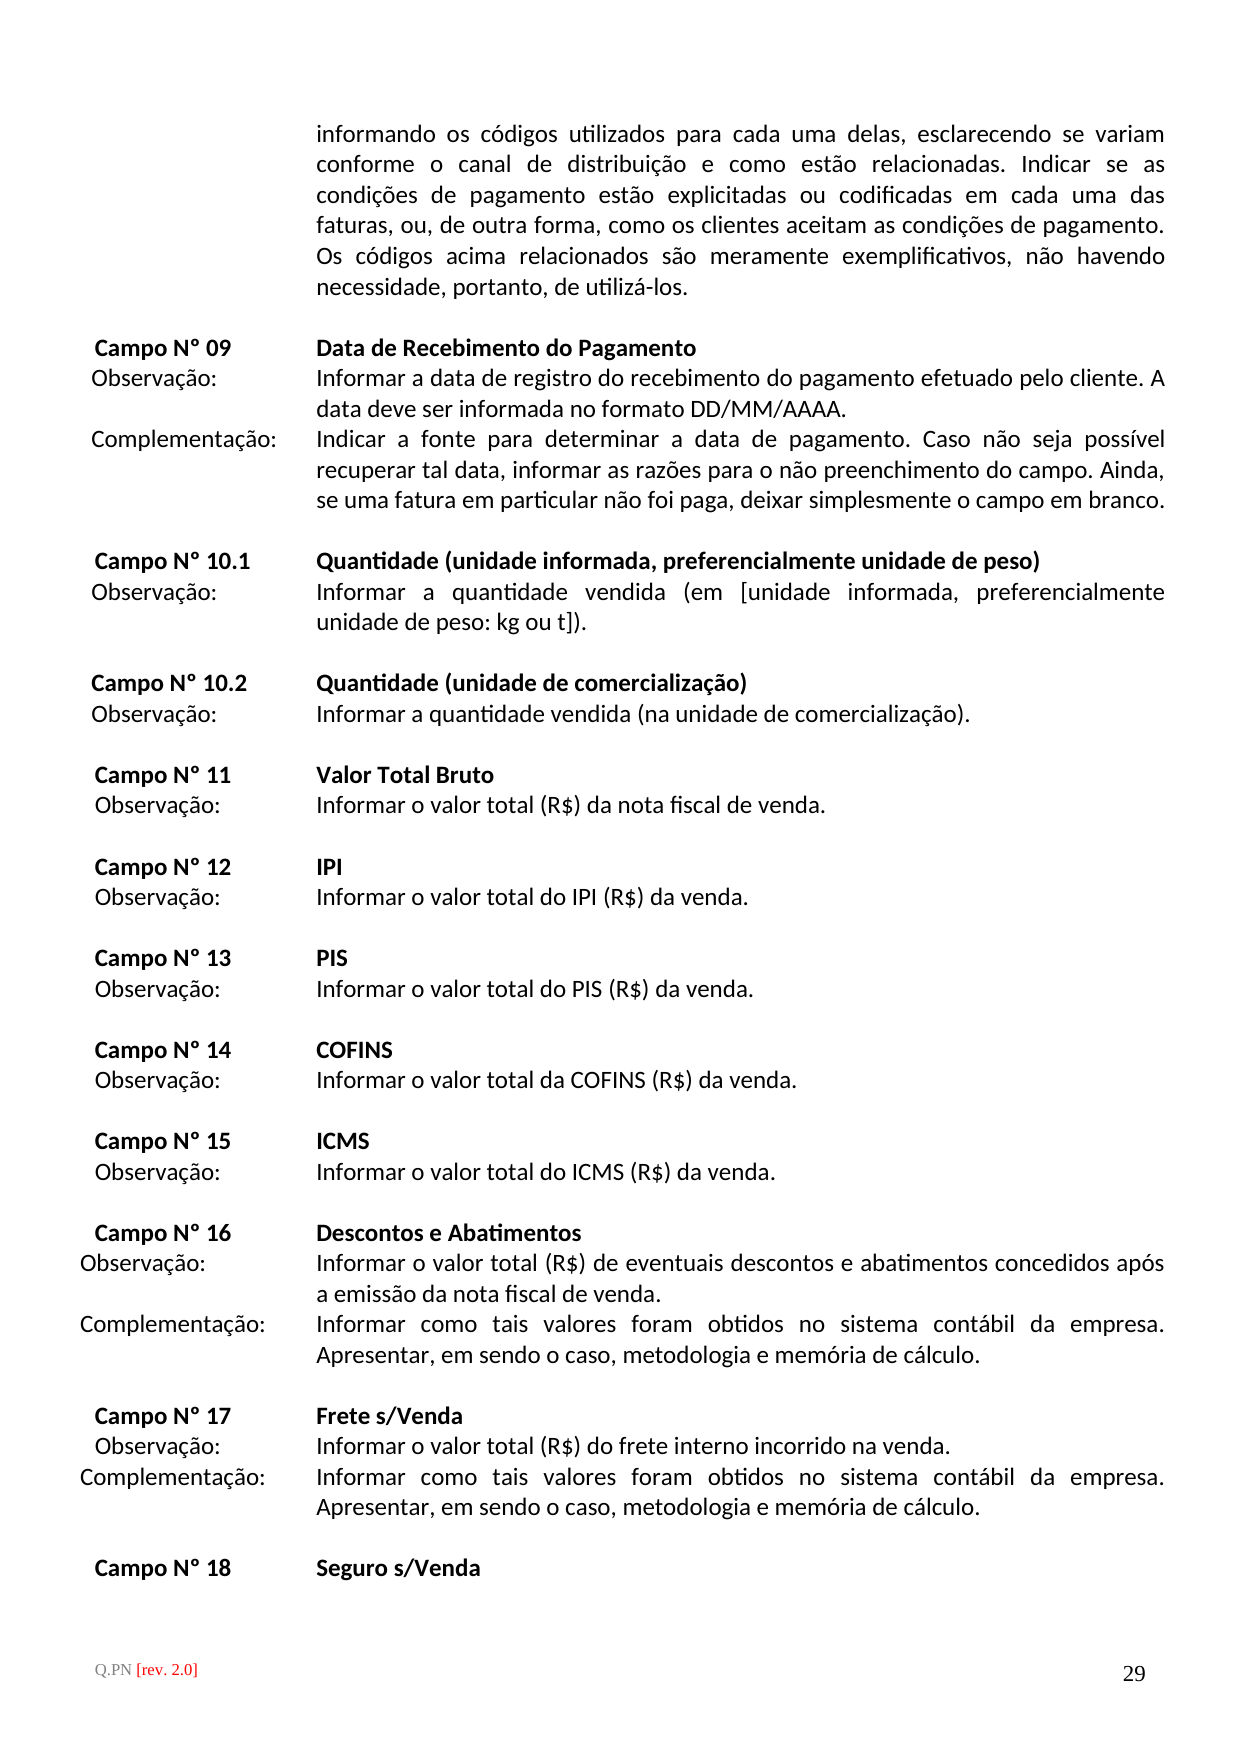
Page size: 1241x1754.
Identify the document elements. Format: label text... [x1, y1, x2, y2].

text Campo Nº 10.1 Quantidade (unidade informada, preferencialmente unidade de peso) [94, 545, 1166, 576]
text Campo Nº 14 COFINS [94, 1034, 1166, 1064]
text Observação: Informar o valor total do IPI (R$) da venda. [94, 881, 1166, 912]
text Campo Nº 15 ICMS [94, 1125, 1166, 1156]
text Observação: Informar o valor total (R$) da nota fiscal de venda. [94, 789, 1166, 820]
text Campo Nº 10.2 Quantidade (unidade de comercialização) [80, 667, 1166, 698]
text Campo Nº 16 Descontos e Abatimentos [94, 1217, 1166, 1247]
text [80, 1461, 1166, 1522]
text Observação: Informar o valor total (R$) do frete interno incorrido na venda. [94, 1431, 1166, 1461]
text Campo Nº 17 Frete s/Venda [94, 1400, 1166, 1431]
text Campo Nº 13 PIS [94, 942, 1166, 973]
text Observação: Informar o valor total do ICMS (R$) da venda. [94, 1156, 1166, 1186]
text Observação: Informar o valor total (R$) de eventuais descontos e abatimentos concedidos após a emissão da nota fiscal de venda. [80, 1247, 1166, 1308]
text Observação: Informar a quantidade vendida (na unidade de comercialização). [80, 698, 1166, 728]
text Observação: Informar a data de registro do recebimento do pagamento efetuado pelo cliente. A data deve ser informada no formato DD/MM/AAAA. [80, 362, 1166, 423]
text Observação: Informar o valor total do PIS (R$) da venda. [94, 973, 1166, 1003]
text Campo Nº 18 Seguro s/Venda [94, 1553, 1166, 1583]
text Campo Nº 11 Valor Total Bruto [94, 759, 1166, 789]
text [80, 118, 1166, 301]
text Observação: Informar a quantidade vendida (em [unidade informada, preferencialmente unidade de peso: kg ou t]). [80, 576, 1166, 637]
text Observação: Informar o valor total da COFINS (R$) da venda. [94, 1064, 1166, 1095]
text Complementação: Indicar a fonte para determinar a data de pagamento. Caso não seja possível recuperar tal data, informar as razões para o não preenchimento do campo. Ainda, se uma fatura em particular não foi paga, deixar simplesmente o campo em branco. [80, 423, 1166, 515]
text Campo Nº 09 Data de Recebimento do Pagamento [94, 332, 1166, 362]
text Campo Nº 12 IPI [94, 851, 1166, 881]
